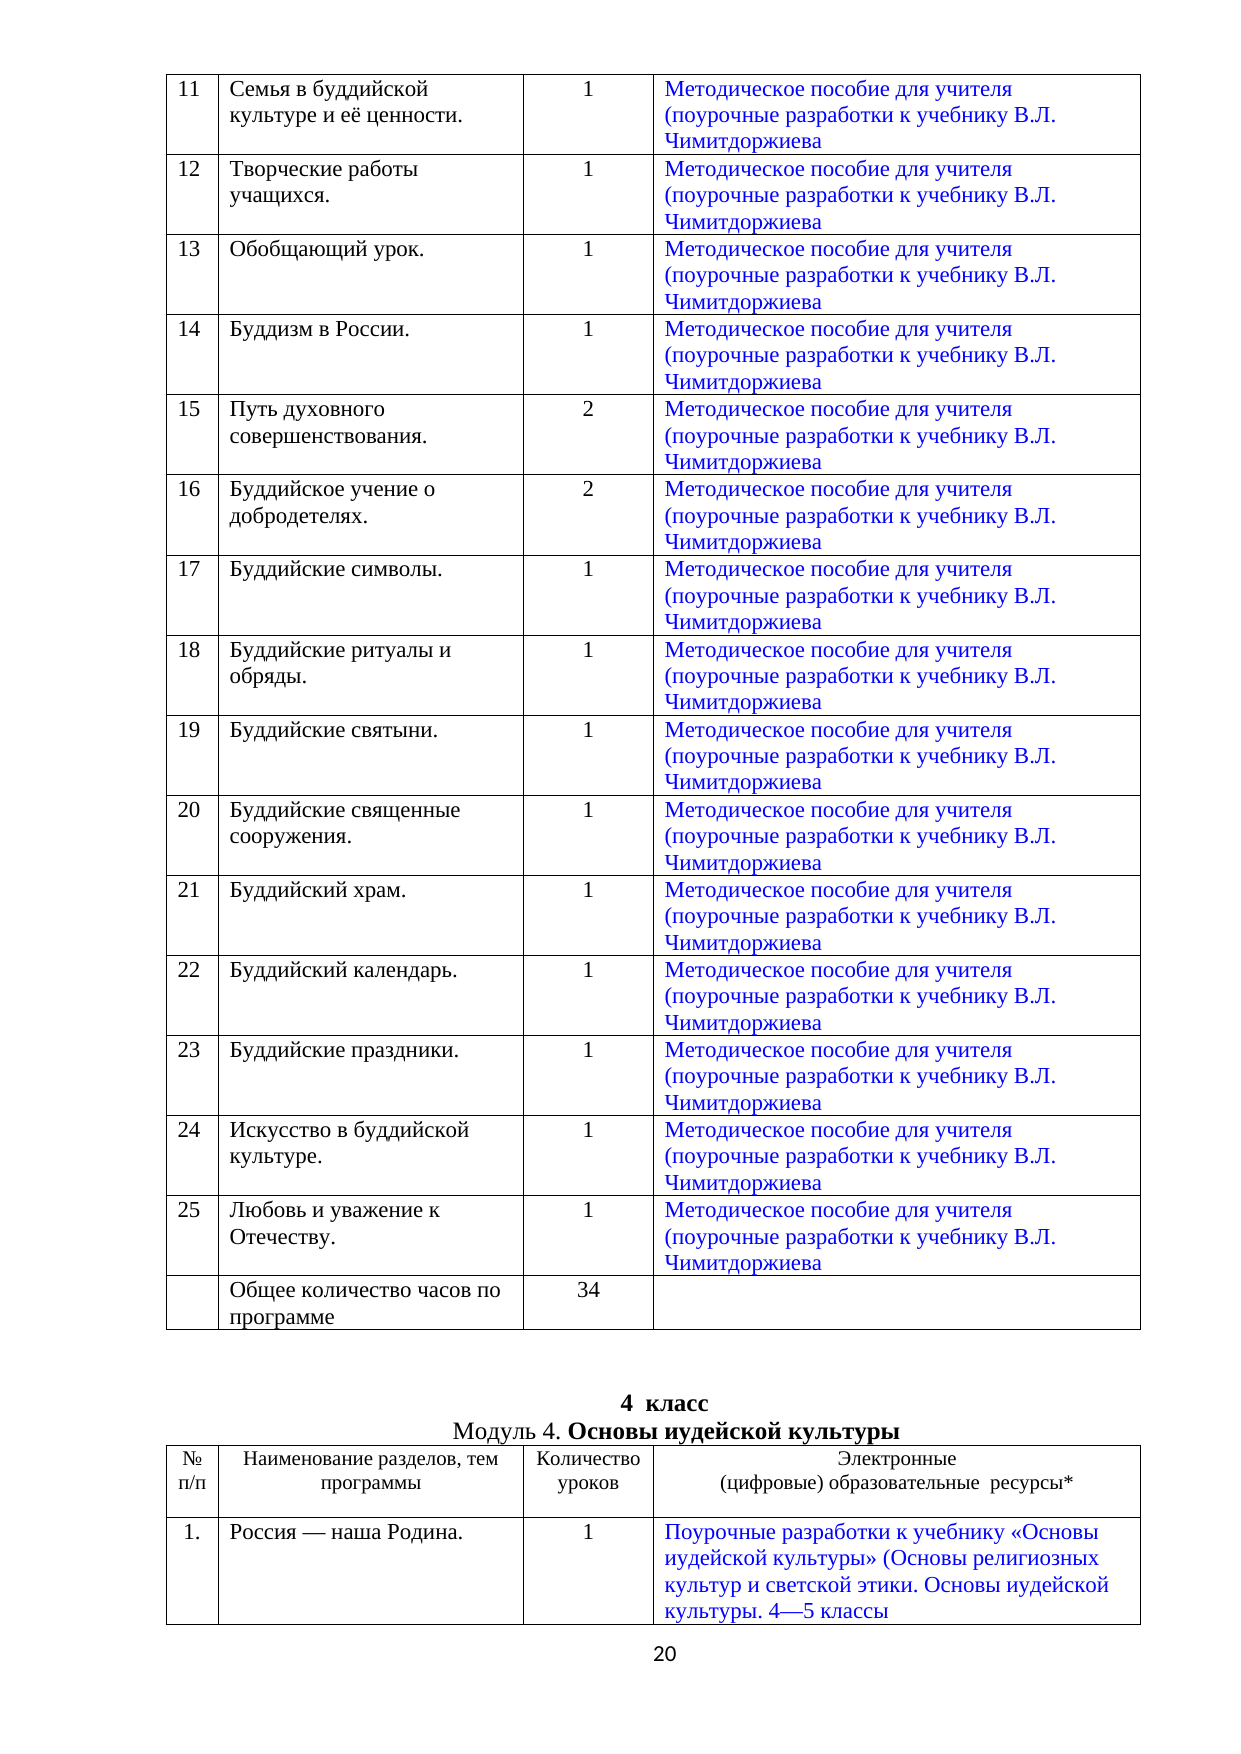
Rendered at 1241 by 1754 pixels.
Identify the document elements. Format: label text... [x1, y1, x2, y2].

table_cell 1 [524, 556, 653, 634]
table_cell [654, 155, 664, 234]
table_cell 18 [167, 636, 218, 715]
text Модуль 4. Основы иудейской культуры [177, 1416, 1152, 1445]
table_cell 1 [524, 1196, 653, 1275]
table_cell 11 [167, 75, 218, 154]
table_cell 1 [524, 1518, 653, 1623]
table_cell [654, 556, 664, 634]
table_cell [167, 1518, 218, 1623]
table_cell Буддийское учение о добродетелях. [219, 475, 523, 554]
table_header Электронные (цифровые) образовательные ресурсы* [654, 1446, 1140, 1517]
table_cell 1 [524, 315, 653, 394]
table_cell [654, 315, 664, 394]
table_cell 14 [167, 315, 218, 394]
table_cell Методическое пособие для учителя (поурочные разработки к учебнику В.Л. Чимитдоржиева [822, 315, 1140, 394]
table_cell 13 [167, 235, 218, 314]
table_cell Методическое пособие для учителя (поурочные разработки к учебнику В.Л. Чимитдоржиева [654, 796, 1140, 875]
table_cell Буддийские святыни. [219, 716, 523, 795]
table_cell 34 [524, 1276, 653, 1329]
table_cell 12 [167, 155, 218, 234]
table_header Наименование разделов, тем программы [219, 1446, 523, 1517]
table_cell 1 [524, 796, 653, 875]
table_cell Буддийские ритуалы и обряды. [219, 636, 523, 715]
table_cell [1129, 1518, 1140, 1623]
table_cell 1 [524, 75, 653, 154]
table_cell Методическое пособие для учителя (поурочные разработки к учебнику В.Л. Чимитдоржиева [822, 395, 1140, 474]
table_cell 23 [167, 1036, 218, 1115]
table_cell 22 [167, 956, 218, 1035]
table_cell 20 [167, 796, 218, 875]
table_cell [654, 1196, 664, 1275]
table_cell Методическое пособие для учителя (поурочные разработки к учебнику В.Л. Чимитдоржиева [822, 556, 1140, 634]
table_cell Россия — наша Родина. [219, 1518, 523, 1623]
table_cell 2 [524, 475, 653, 554]
table_cell 1 [524, 1036, 653, 1115]
table_cell Семья в буддийской культуре и её ценности. [219, 75, 523, 154]
table_cell Методическое пособие для учителя (поурочные разработки к учебнику В.Л. Чимитдоржиева [654, 956, 1140, 1035]
table_cell Буддийские праздники. [219, 1036, 523, 1115]
table_cell 21 [167, 876, 218, 955]
table_cell Методическое пособие для учителя (поурочные разработки к учебнику В.Л. Чимитдоржиева [822, 75, 1140, 154]
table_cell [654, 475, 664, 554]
table_cell Методическое пособие для учителя (поурочные разработки к учебнику В.Л. Чимитдоржиева [822, 155, 1140, 234]
table_cell Методическое пособие для учителя (поурочные разработки к учебнику В.Л. Чимитдоржиева [822, 235, 1140, 314]
table_cell Путь духовного совершенствования. [219, 395, 523, 474]
table_cell Творческие работы учащихся. [219, 155, 523, 234]
table_cell Буддийский календарь. [219, 956, 523, 1035]
table_cell 15 [167, 395, 218, 474]
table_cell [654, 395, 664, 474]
table_cell [654, 1276, 1140, 1329]
table_cell 1 [524, 716, 653, 795]
table_cell 2 [524, 395, 653, 474]
table_cell Методическое пособие для учителя (поурочные разработки к учебнику В.Л. Чимитдоржиева [822, 876, 1140, 955]
table_cell Методическое пособие для учителя (поурочные разработки к учебнику В.Л. Чимитдоржиева [822, 1196, 1140, 1275]
table_cell Методическое пособие для учителя (поурочные разработки к учебнику В.Л. Чимитдоржиева [822, 475, 1140, 554]
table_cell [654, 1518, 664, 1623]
table_cell Буддийские символы. [219, 556, 523, 634]
table_cell Буддизм в России. [219, 315, 523, 394]
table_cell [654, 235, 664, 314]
table_cell Общее количество часов по программе [219, 1276, 523, 1329]
table_cell Буддийский храм. [219, 876, 523, 955]
table_cell 1 [524, 235, 653, 314]
table_cell 17 [167, 556, 218, 634]
table_cell 1 [524, 876, 653, 955]
table_cell Буддийские священные сооружения. [219, 796, 523, 875]
table_header Количество уроков [524, 1446, 653, 1517]
table_cell 1 [524, 1116, 653, 1195]
table_cell Обобщающий урок. [219, 235, 523, 314]
table_cell [167, 1276, 218, 1329]
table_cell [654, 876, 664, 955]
table_cell 1 [524, 956, 653, 1035]
table_cell 16 [167, 475, 218, 554]
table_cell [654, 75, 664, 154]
table_cell Методическое пособие для учителя (поурочные разработки к учебнику В.Л. Чимитдоржиева [654, 1036, 1140, 1115]
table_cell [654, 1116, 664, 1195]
table_cell Методическое пособие для учителя (поурочные разработки к учебнику В.Л. Чимитдоржиева [654, 716, 1140, 795]
text 4 класс [177, 1388, 1152, 1416]
table_cell Искусство в буддийской культуре. [219, 1116, 523, 1195]
table_cell Методическое пособие для учителя (поурочные разработки к учебнику В.Л. Чимитдоржиева [822, 636, 1140, 715]
table_header № п/п [167, 1446, 218, 1517]
table_cell 25 [167, 1196, 218, 1275]
table_cell 19 [167, 716, 218, 795]
table_cell Любовь и уважение к Отечеству. [219, 1196, 523, 1275]
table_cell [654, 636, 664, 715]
table_cell 1 [524, 155, 653, 234]
table_cell 1 [524, 636, 653, 715]
table_cell Методическое пособие для учителя (поурочные разработки к учебнику В.Л. Чимитдоржиева [822, 1116, 1140, 1195]
table_cell 24 [167, 1116, 218, 1195]
